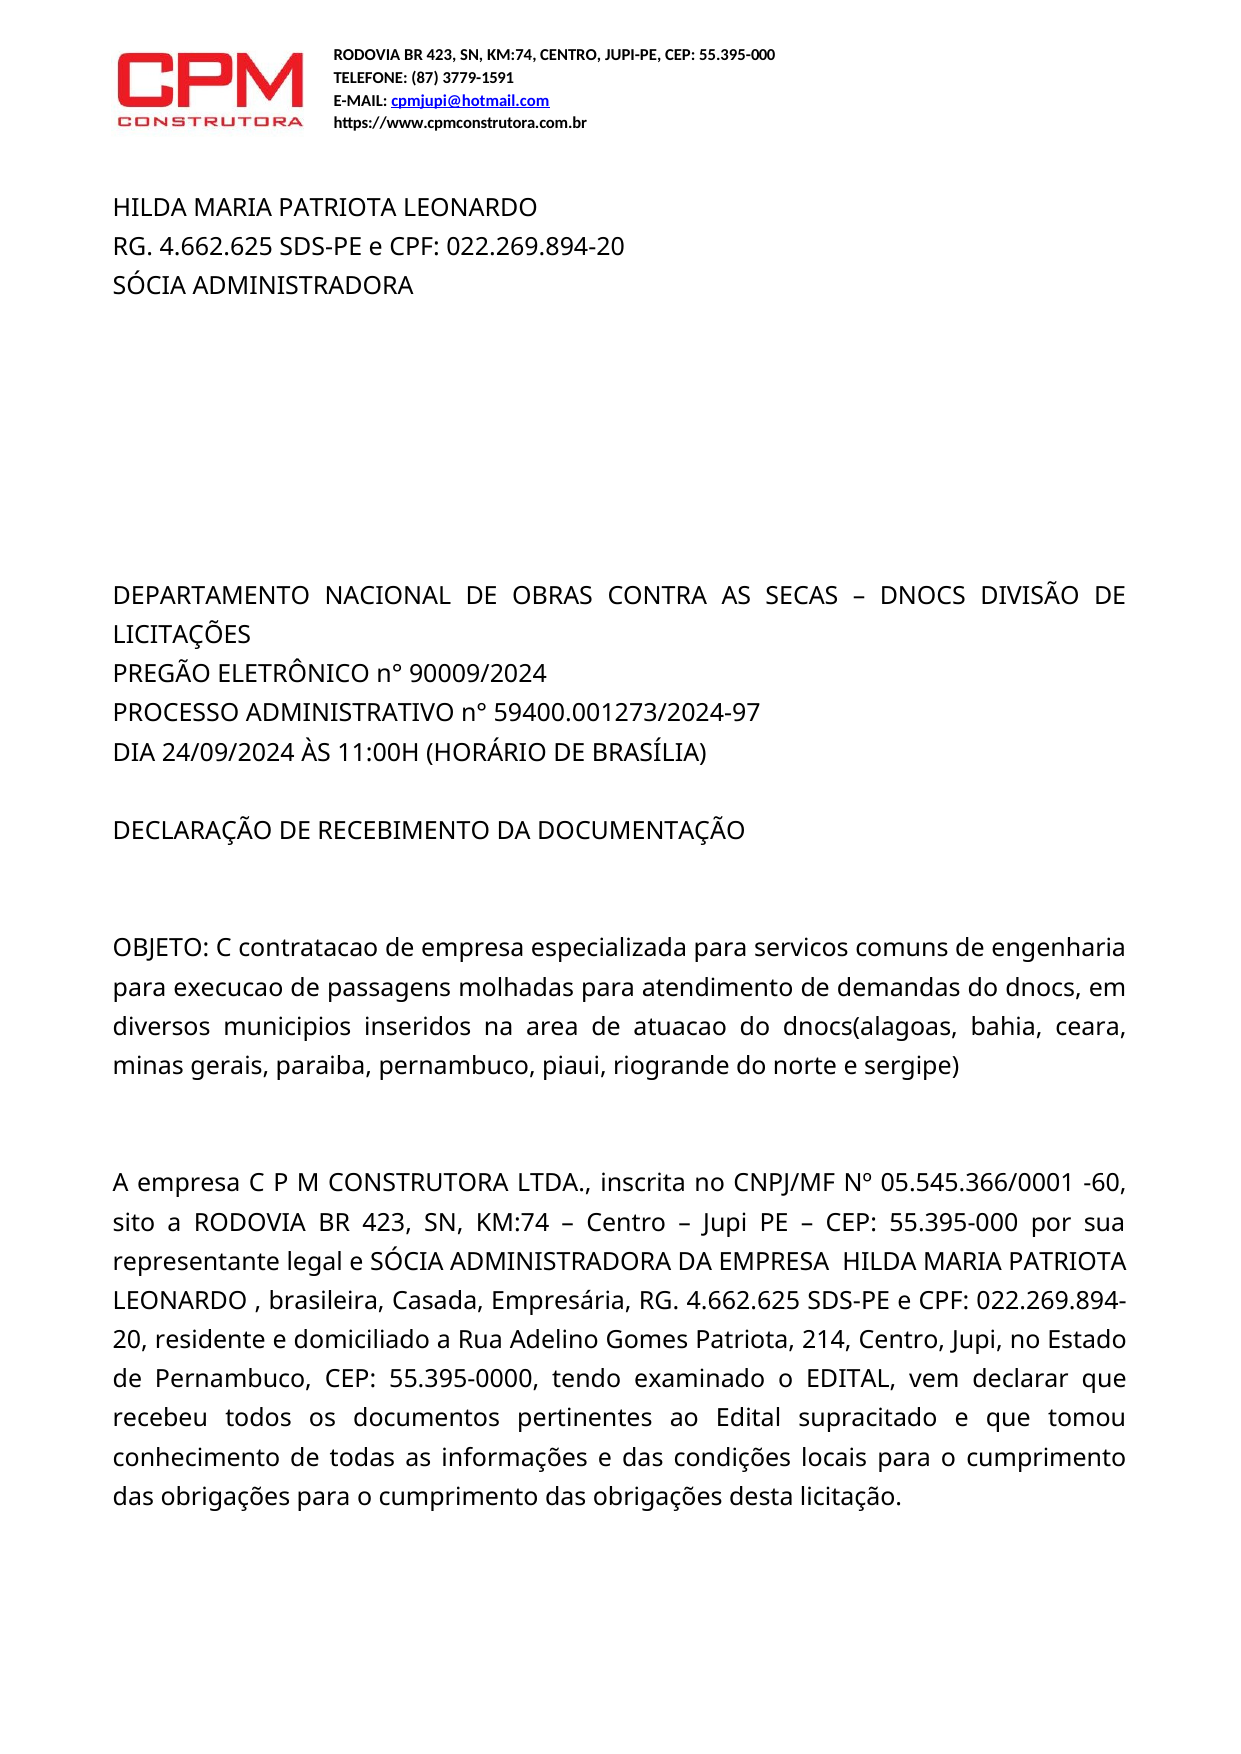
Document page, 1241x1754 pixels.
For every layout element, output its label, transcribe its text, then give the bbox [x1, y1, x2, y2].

text A empresa C P M CONSTRUTORA LTDA., inscrita no CNPJ/MF Nº 05.545.366/0001 -60, sito a RODOVIA BR 423, SN, KM:74 – Centro – Jupi PE – CEP: 55.395-000 por sua representante legal e SÓCIA ADMINISTRADORA DA EMPRESA HILDA MARIA PATRIOTA LEONARDO , brasileira, Casada, Empresária, RG. 4.662.625 SDS-PE e CPF: 022.269.894-20, residente e domiciliado a Rua Adelino Gomes Patriota, 214, Centro, Jupi, no Estado de Pernambuco, CEP: 55.395-0000, tendo examinado o EDITAL, vem declarar que recebeu todos os documentos pertinentes ao Edital supracitado e que tomou conhecimento de todas as informações e das condições locais para o cumprimento das obrigações para o cumprimento das obrigações desta licitação. [112, 1165, 1128, 1512]
text DEPARTAMENTO NACIONAL DE OBRAS CONTRA AS SECAS – DNOCS DIVISÃO DE LICITAÇÕES [112, 578, 1128, 651]
text DIA 24/09/2024 ÀS 11:00H (HORÁRIO DE BRASÍLIA) [112, 734, 1128, 768]
text OBJETO: C contratacao de empresa especializada para servicos comuns de engenharia para execucao de passagens molhadas para atendimento de demandas do dnocs, em diversos municipios inseridos na area de atuacao do dnocs(alagoas, bahia, ceara, minas gerais, paraiba, pernambuco, piaui, riogrande do norte e sergipe) [112, 930, 1128, 1082]
text RG. 4.662.625 SDS-PE e CPF: 022.269.894-20 [112, 228, 1128, 262]
text DECLARAÇÃO DE RECEBIMENTO DA DOCUMENTAÇÃO [112, 813, 1128, 847]
picture [111, 50, 305, 137]
text PREGÃO ELETRÔNICO n° 90009/2024 [112, 656, 1128, 690]
text SÓCIA ADMINISTRADORA [112, 267, 1128, 302]
text HILDA MARIA PATRIOTA LEONARDO [112, 189, 1128, 223]
text PROCESSO ADMINISTRATIVO n° 59400.001273/2024-97 [112, 695, 1128, 729]
